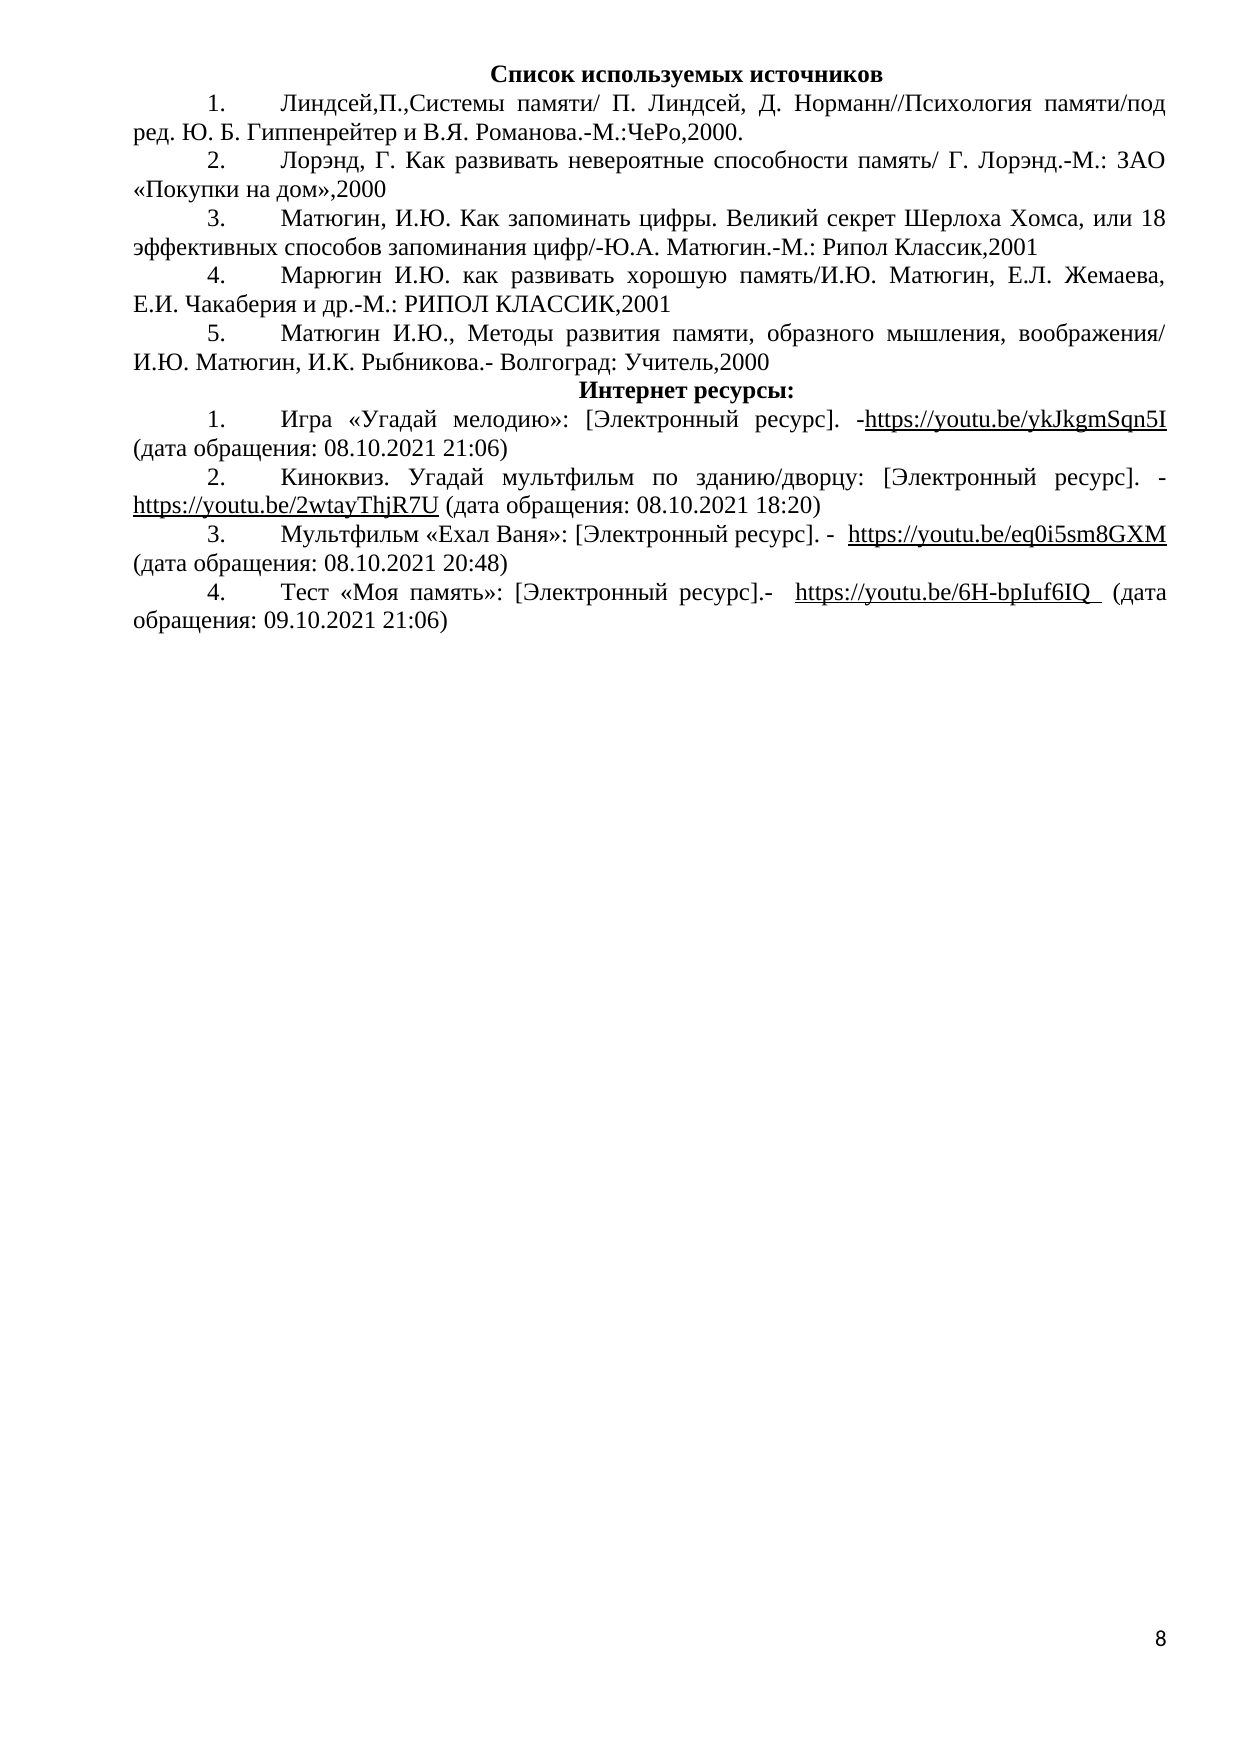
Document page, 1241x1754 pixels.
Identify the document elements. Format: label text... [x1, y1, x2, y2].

text Список используемых источников [133, 59, 1167, 88]
list Матюгин, И.Ю. Как запоминать цифры. Великий секрет Шерлоха Хомса, или 18 эффективных способов запоминания цифр/-Ю.А. Матюгин.-М.: Рипол Классик,2001 [133, 203, 1167, 260]
list Мультфильм «Ехал Ваня»: [Электронный ресурс]. - https://youtu.be/eq0i5sm8GXM (дата обращения: 08.10.2021 20:48) [133, 519, 1167, 577]
list Лорэнд, Г. Как развивать невероятные способности память/ Г. Лорэнд.-М.: ЗАО «Покупки на дом»,2000 [133, 145, 1167, 203]
list Киноквиз. Угадай мультфильм по зданию/дворцу: [Электронный ресурс]. - https://youtu.be/2wtayThjR7U (дата обращения: 08.10.2021 18:20) [133, 462, 1167, 519]
list Линдсей,П.,Системы памяти/ П. Линдсей, Д. Норманн//Психология памяти/под ред. Ю. Б. Гиппенрейтер и В.Я. Романова.-М.:ЧеРо,2000. [133, 88, 1167, 145]
list Матюгин И.Ю., Методы развития памяти, образного мышления, воображения/ И.Ю. Матюгин, И.К. Рыбникова.- Волгоград: Учитель,2000 [133, 318, 1167, 375]
list Интернет ресурсы: [133, 375, 1167, 404]
list Тест «Моя память»: [Электронный ресурс].- https://youtu.be/6H-bpIuf6IQ (дата обращения: 09.10.2021 21:06) [133, 577, 1167, 634]
list Марюгин И.Ю. как развивать хорошую память/И.Ю. Матюгин, Е.Л. Жемаева, Е.И. Чакаберия и др.-М.: РИПОЛ КЛАССИК,2001 [133, 260, 1167, 318]
list Игра «Угадай мелодию»: [Электронный ресурс]. -https://youtu.be/ykJkgmSqn5I (дата обращения: 08.10.2021 21:06) [133, 404, 1167, 462]
